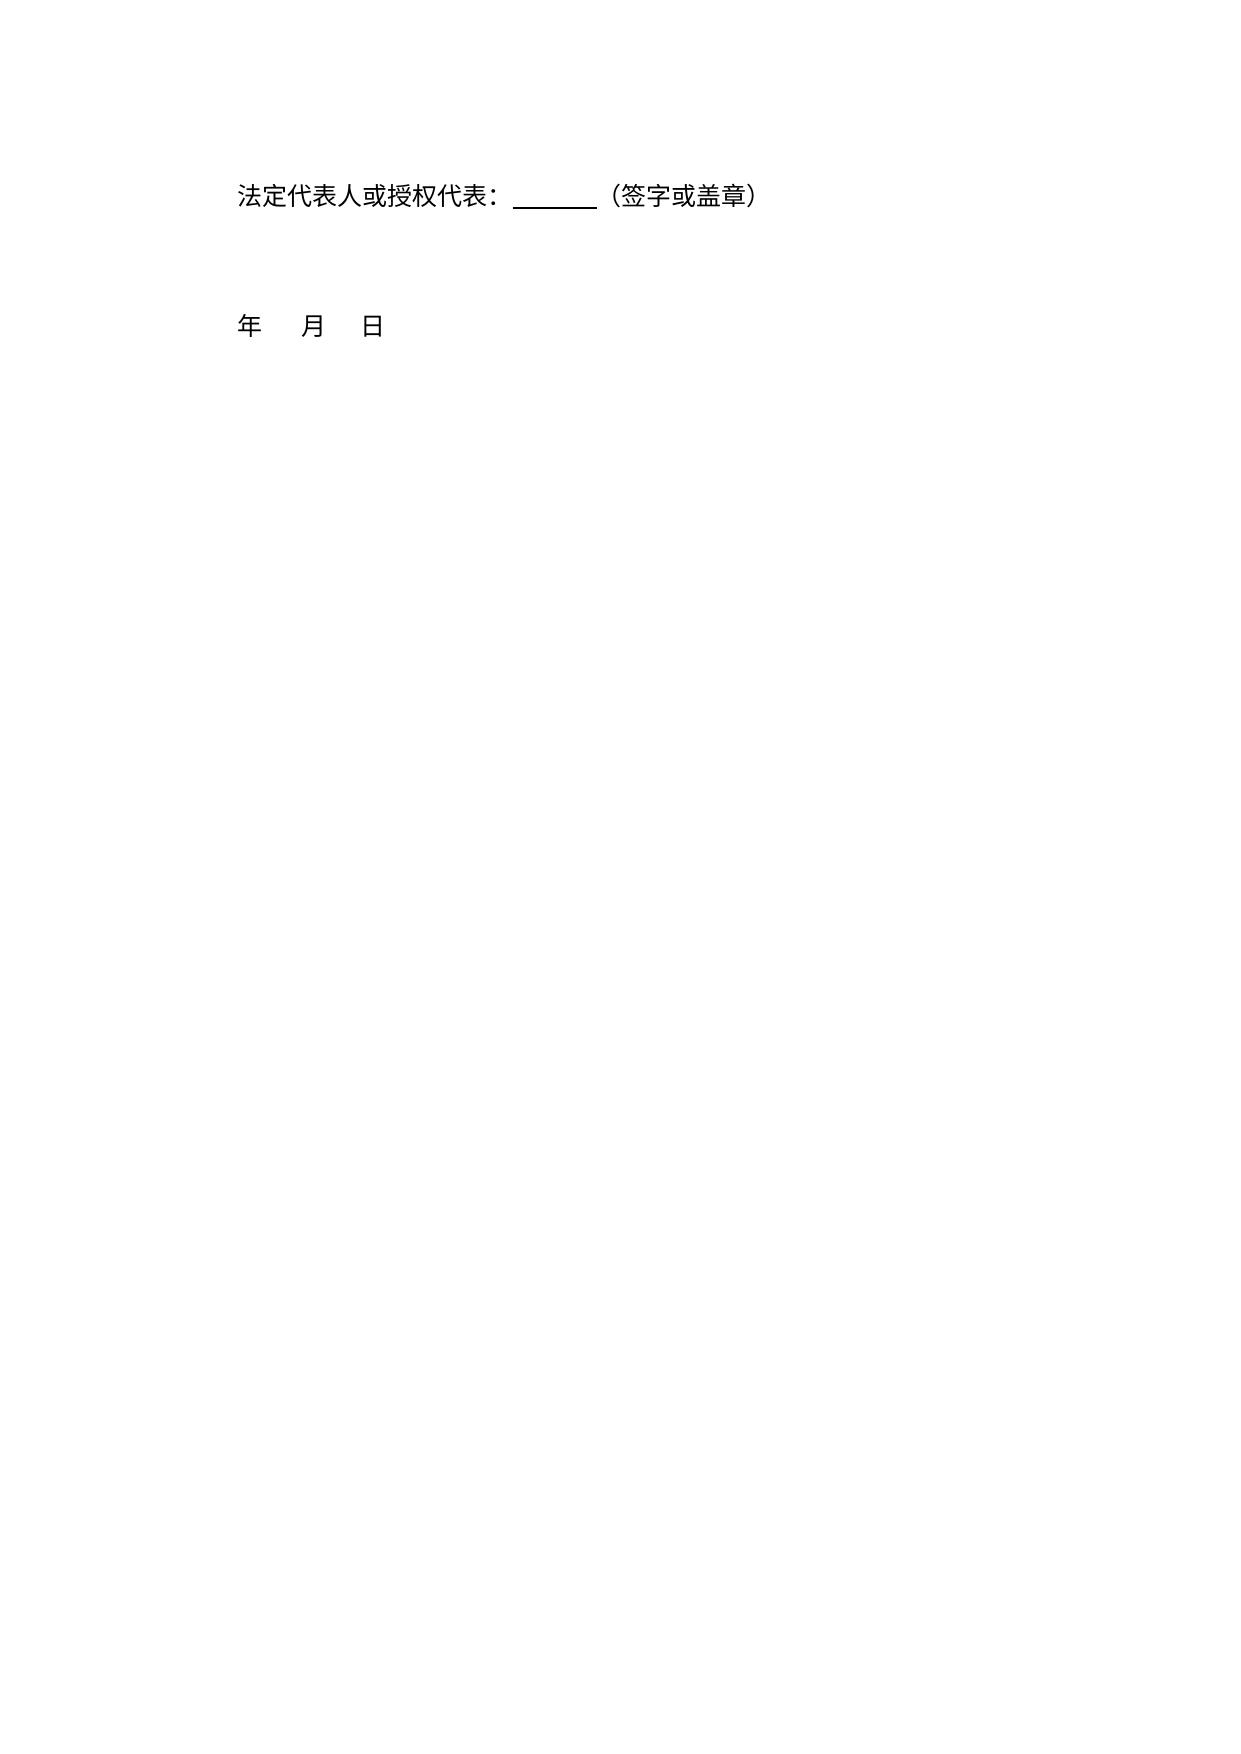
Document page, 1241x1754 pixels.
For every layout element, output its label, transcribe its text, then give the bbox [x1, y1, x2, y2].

text 法定代表人或授权代表： （签字或盖章） [187, 162, 1053, 227]
text 年 月 日 [187, 292, 1053, 357]
